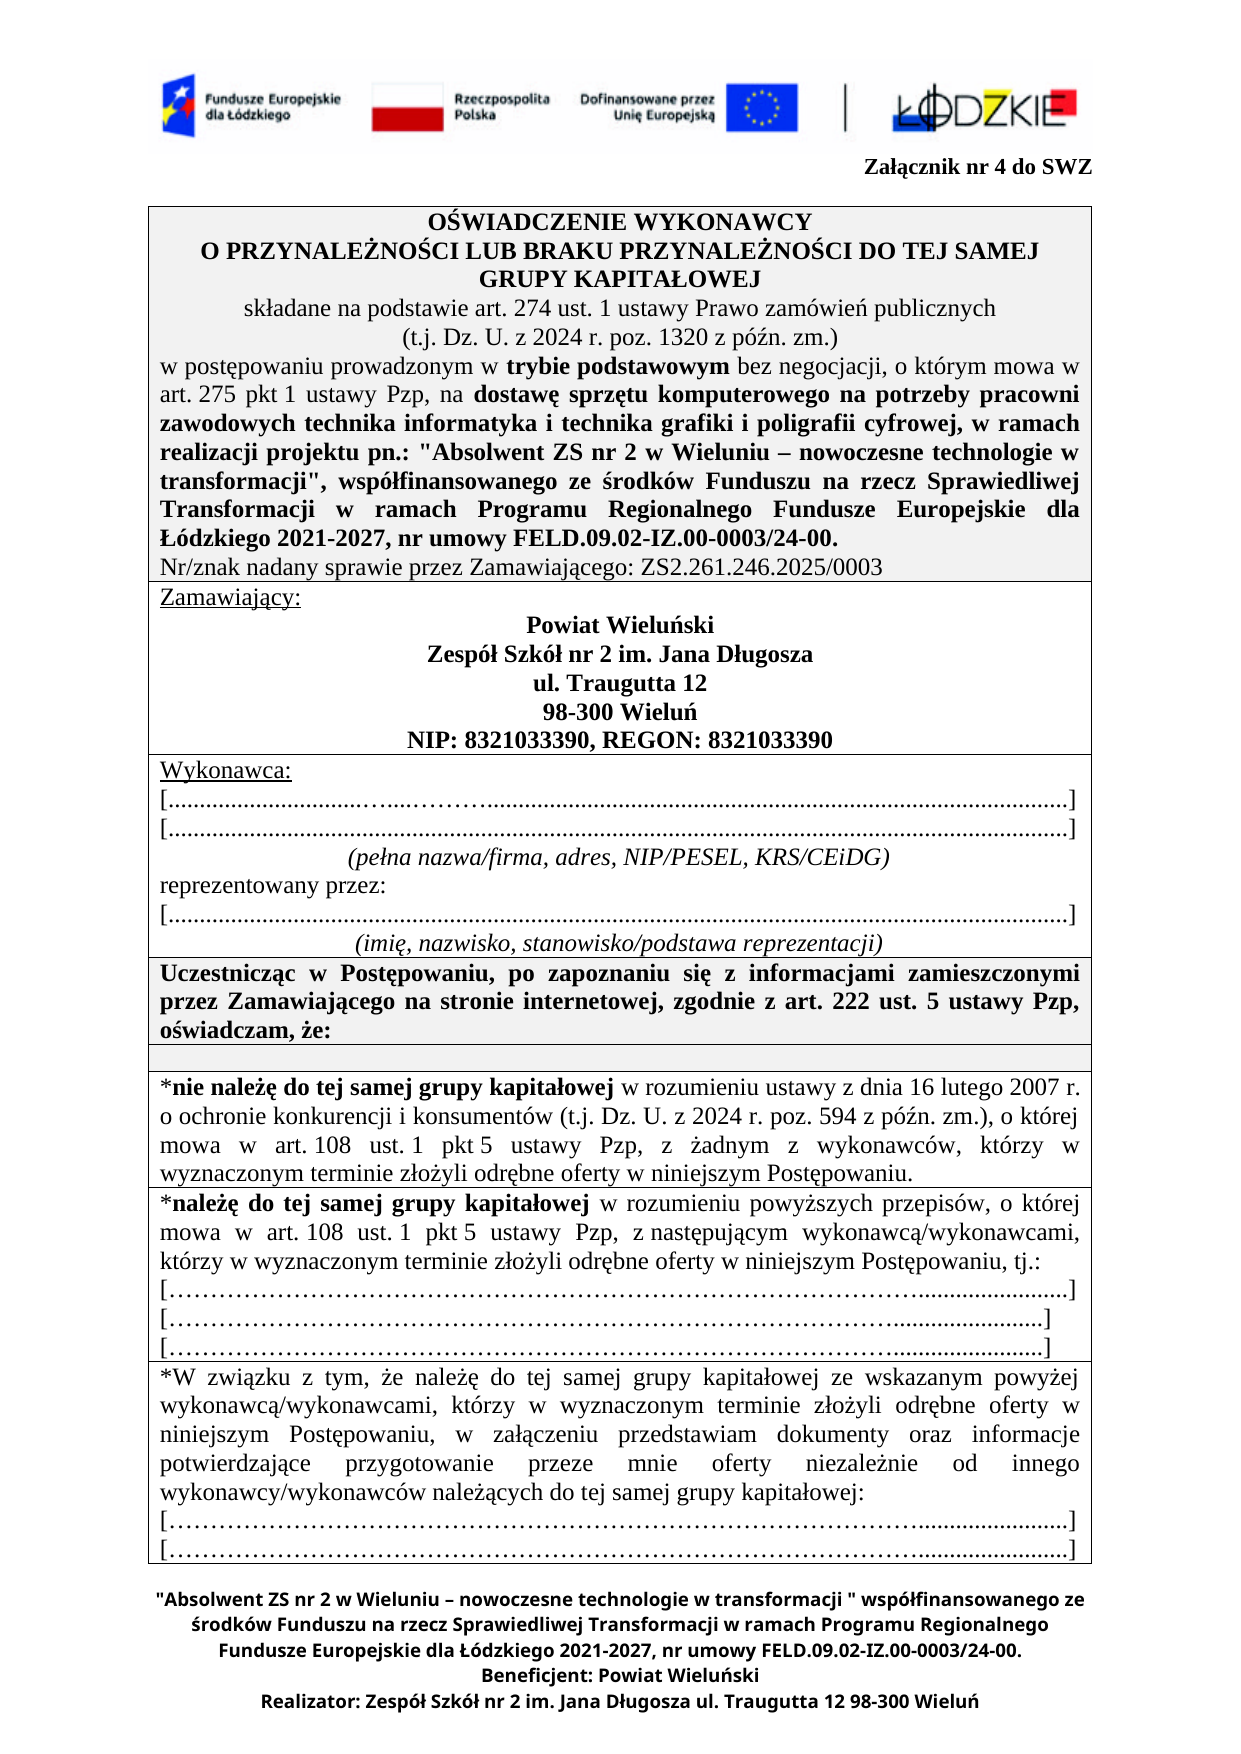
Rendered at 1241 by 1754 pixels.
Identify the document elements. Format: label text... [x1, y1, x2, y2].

text Załącznik nr 4 do SWZ [148, 154, 1092, 179]
table_cell *nie należę do tej samej grupy kapitałowej w rozumieniu ustawy z dnia 16 lutego 2007 r. o ochronie konkurencji i konsumentów (t.j. Dz. U. z 2024 r. poz. 594 z późn. zm.), o której mowa w art. 108 ust. 1 pkt 5 ustawy Pzp, z żadnym z wykonawców, którzy w wyznaczonym terminie złożyli odrębne oferty w niniejszym Postępowaniu. [149, 1072, 1091, 1187]
picture [147, 59, 1093, 154]
table_header OŚWIADCZENIE WYKONAWCY O PRZYNALEŻNOŚCI LUB BRAKU PRZYNALEŻNOŚCI DO TEJ SAMEJ GRUPY KAPITAŁOWEJ składane na podstawie art. 274 ust. 1 ustawy Prawo zamówień publicznych (t.j. Dz. U. z 2024 r. poz. 1320 z późn. zm.) w postępowaniu prowadzonym w trybie podstawowym bez negocjacji, o którym mowa w art. 275 pkt 1 ustawy Pzp, na dostawę sprzętu komputerowego na potrzeby pracowni zawodowych technika informatyka i technika grafiki i poligrafii cyfrowej, w ramach realizacji projektu pn.: "Absolwent ZS nr 2 w Wieluniu – nowoczesne technologie w transformacji", współfinansowanego ze środków Funduszu na rzecz Sprawiedliwej Transformacji w ramach Programu Regionalnego Fundusze Europejskie dla Łódzkiego 2021-2027, nr umowy FELD.09.02-IZ.00-0003/24-00. Nr/znak nadany sprawie przez Zamawiającego: ZS2.261.246.2025/0003 [149, 207, 1091, 581]
table_cell Uczestnicząc w Postępowaniu, po zapoznaniu się z informacjami zamieszczonymi przez Zamawiającego na stronie internetowej, zgodnie z art. 222 ust. 5 ustawy Pzp, oświadczam, że: [149, 958, 1091, 1044]
table_cell *należę do tej samej grupy kapitałowej w rozumieniu powyższych przepisów, o której mowa w art. 108 ust. 1 pkt 5 ustawy Pzp, z następującym wykonawcą/wykonawcami, którzy w wyznaczonym terminie złożyli odrębne oferty w niniejszym Postępowaniu, tj.: [………………………………………………………………………………........................] [……………………………………………………………………………........................] [……………………………………………………………………………........................] [149, 1188, 1091, 1361]
table_cell Wykonawca: [...............................…....……….............................................................................................] [................................................................................................................................................] (pełna nazwa/firma, adres, NIP/PESEL, KRS/CEiDG) reprezentowany przez: [................................................................................................................................................] (imię, nazwisko, stanowisko/podstawa reprezentacji) [149, 755, 1091, 957]
table_cell Zamawiający: Powiat Wieluński Zespół Szkół nr 2 im. Jana Długosza ul. Traugutta 12 98-300 Wieluń NIP: 8321033390, REGON: 8321033390 [149, 582, 1091, 754]
table_cell [149, 1045, 1091, 1071]
